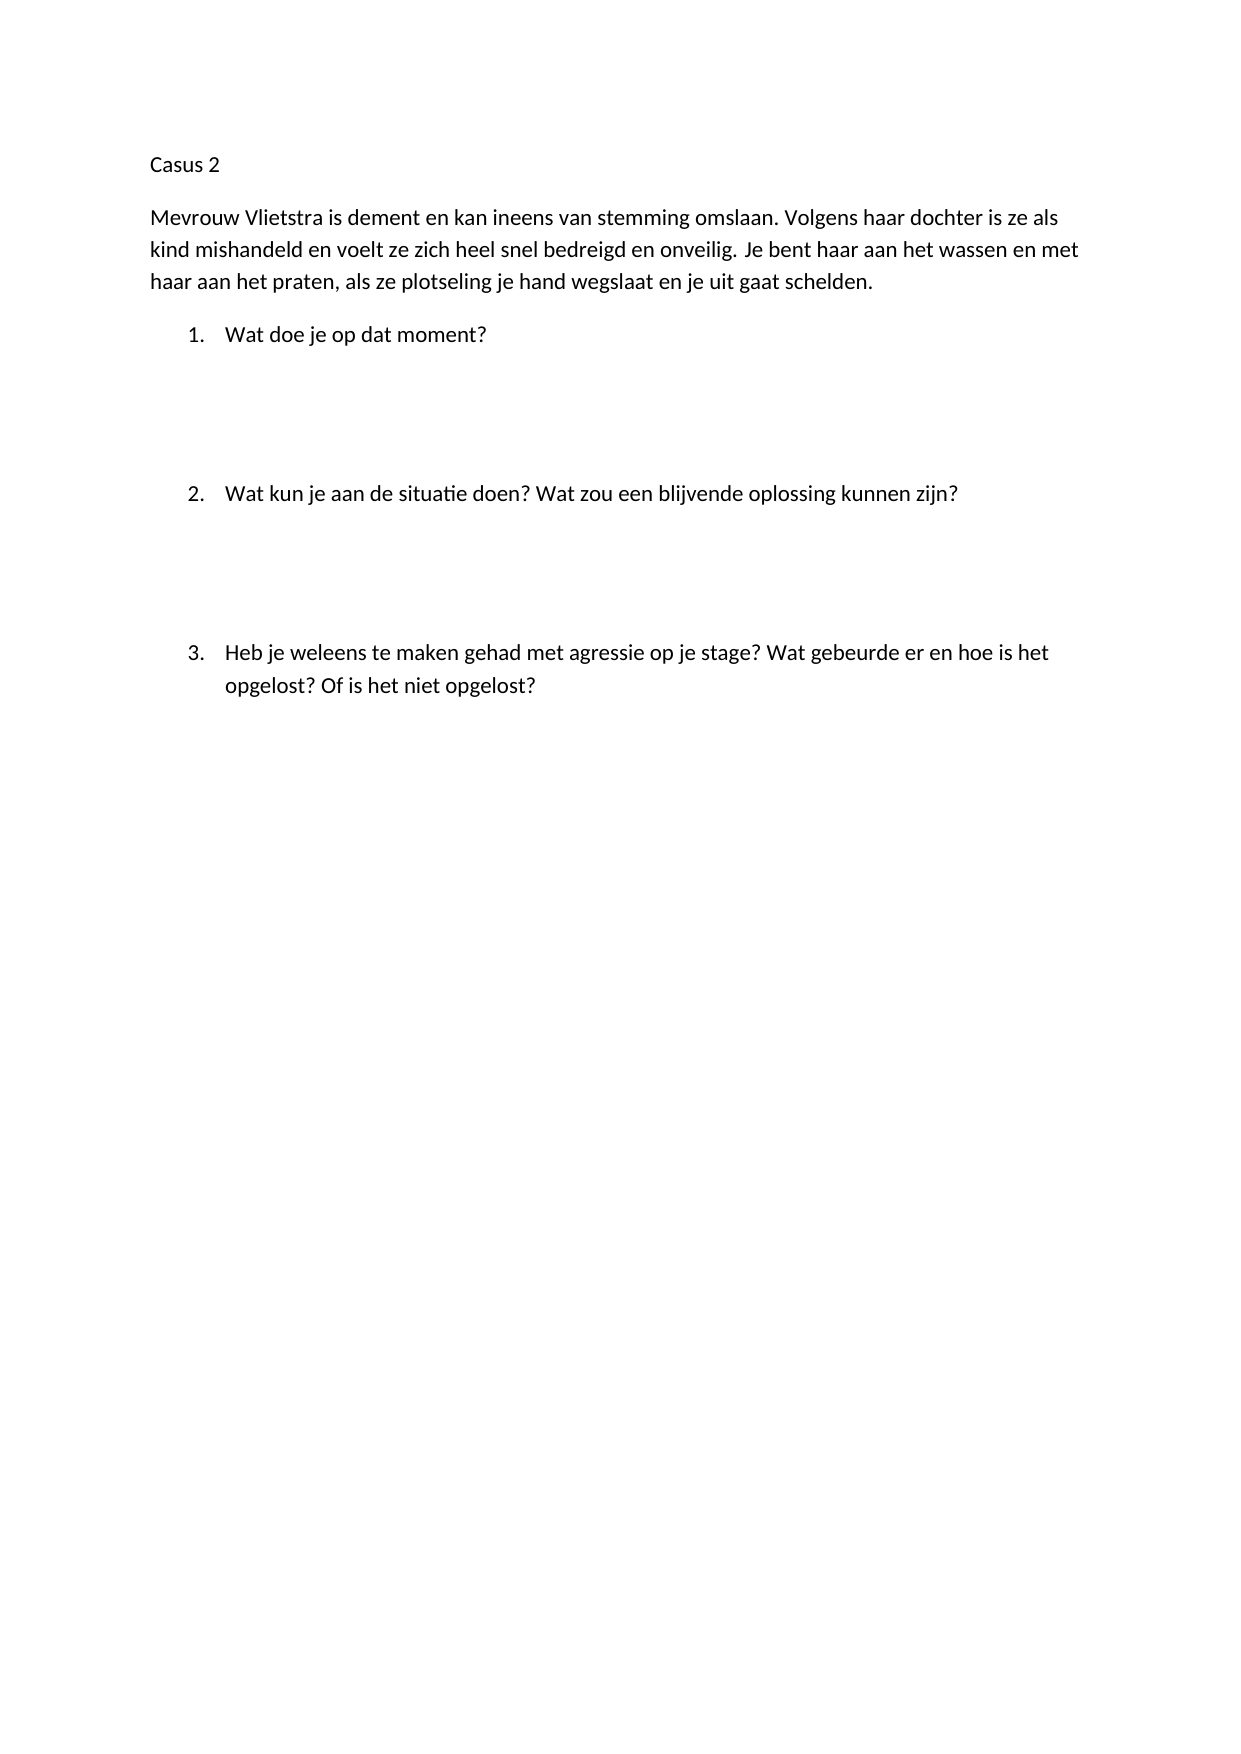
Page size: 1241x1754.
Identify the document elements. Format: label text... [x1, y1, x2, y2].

text Mevrouw Vlietstra is dement en kan ineens van stemming omslaan. Volgens haar dochter is ze als kind mishandeld en voelt ze zich heel snel bedreigd en onveilig. Je bent haar aan het wassen en met haar aan het praten, als ze plotseling je hand wegslaat en je uit gaat schelden. [150, 203, 1090, 295]
list Wat doe je op dat moment? [187, 320, 1090, 348]
list Heb je weleens te maken gehad met agressie op je stage? Wat gebeurde er en hoe is het opgelost? Of is het niet opgelost? [187, 638, 1090, 699]
text Casus 2 [150, 150, 1090, 178]
list Wat kun je aan de situatie doen? Wat zou een blijvende oplossing kunnen zijn? [187, 479, 1090, 507]
